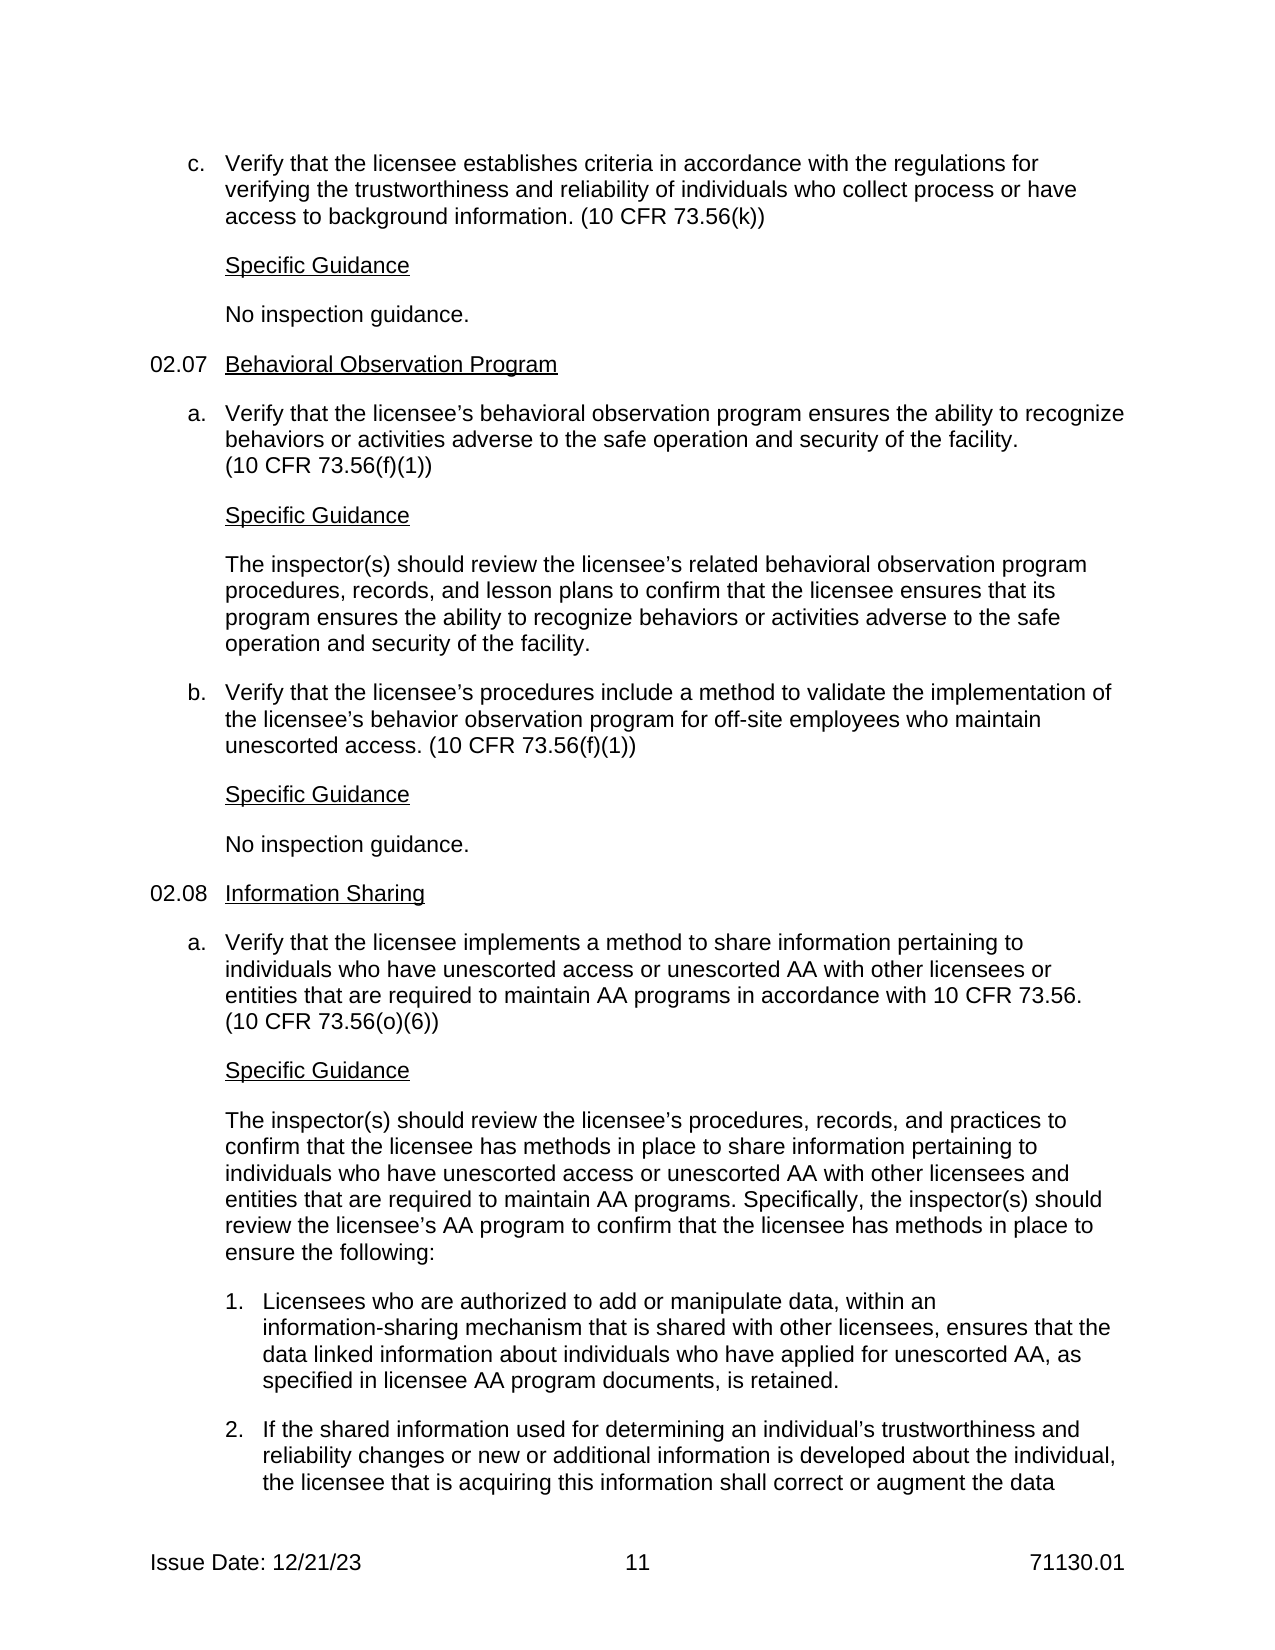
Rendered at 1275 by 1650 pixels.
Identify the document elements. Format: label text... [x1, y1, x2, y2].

text Specific Guidance [225, 502, 1125, 528]
list Verify that the licensee implements a method to share information pertaining to individuals who have unescorted access or unescorted AA with other licensees or entities that are required to maintain AA programs in accordance with 10 CFR 73.56. (10 CFR 73.56(o)(6)) [187, 929, 1125, 1034]
subtitle 02.08 Information Sharing [150, 880, 1125, 906]
list Verify that the licensee’s procedures include a method to validate the implementation of the licensee’s behavior observation program for off-site employees who maintain unescorted access. (10 CFR 73.56(f)(1)) [187, 679, 1125, 758]
list Verify that the licensee’s behavioral observation program ensures the ability to recognize behaviors or activities adverse to the safe operation and security of the facility. (10 CFR 73.56(f)(1)) [187, 400, 1125, 479]
text No inspection guidance. [225, 831, 1125, 857]
text Specific Guidance [225, 252, 1125, 278]
subtitle 02.07 Behavioral Observation Program [150, 351, 1125, 377]
text No inspection guidance. [225, 301, 1125, 328]
list Verify that the licensee establishes criteria in accordance with the regulations for verifying the trustworthiness and reliability of individuals who collect process or have access to background information. (10 CFR 73.56(k)) [187, 150, 1125, 229]
text The inspector(s) should review the licensee’s procedures, records, and practices to confirm that the licensee has methods in place to share information pertaining to individuals who have unescorted access or unescorted AA with other licensees and entities that are required to maintain AA programs. Specifically, the inspector(s) should review the licensee’s AA program to confirm that the licensee has methods in place to ensure the following: [225, 1107, 1125, 1265]
list Licensees who are authorized to add or manipulate data, within an information-sharing mechanism that is shared with other licensees, ensures that the data linked information about individuals who have applied for unescorted AA, as specified in licensee AA program documents, is retained. [225, 1288, 1125, 1393]
text Specific Guidance [225, 1057, 1125, 1084]
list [225, 1416, 1125, 1495]
text Specific Guidance [225, 781, 1125, 808]
text The inspector(s) should review the licensee’s related behavioral observation program procedures, records, and lesson plans to confirm that the licensee ensures that its program ensures the ability to recognize behaviors or activities adverse to the safe operation and security of the facility. [225, 551, 1125, 656]
